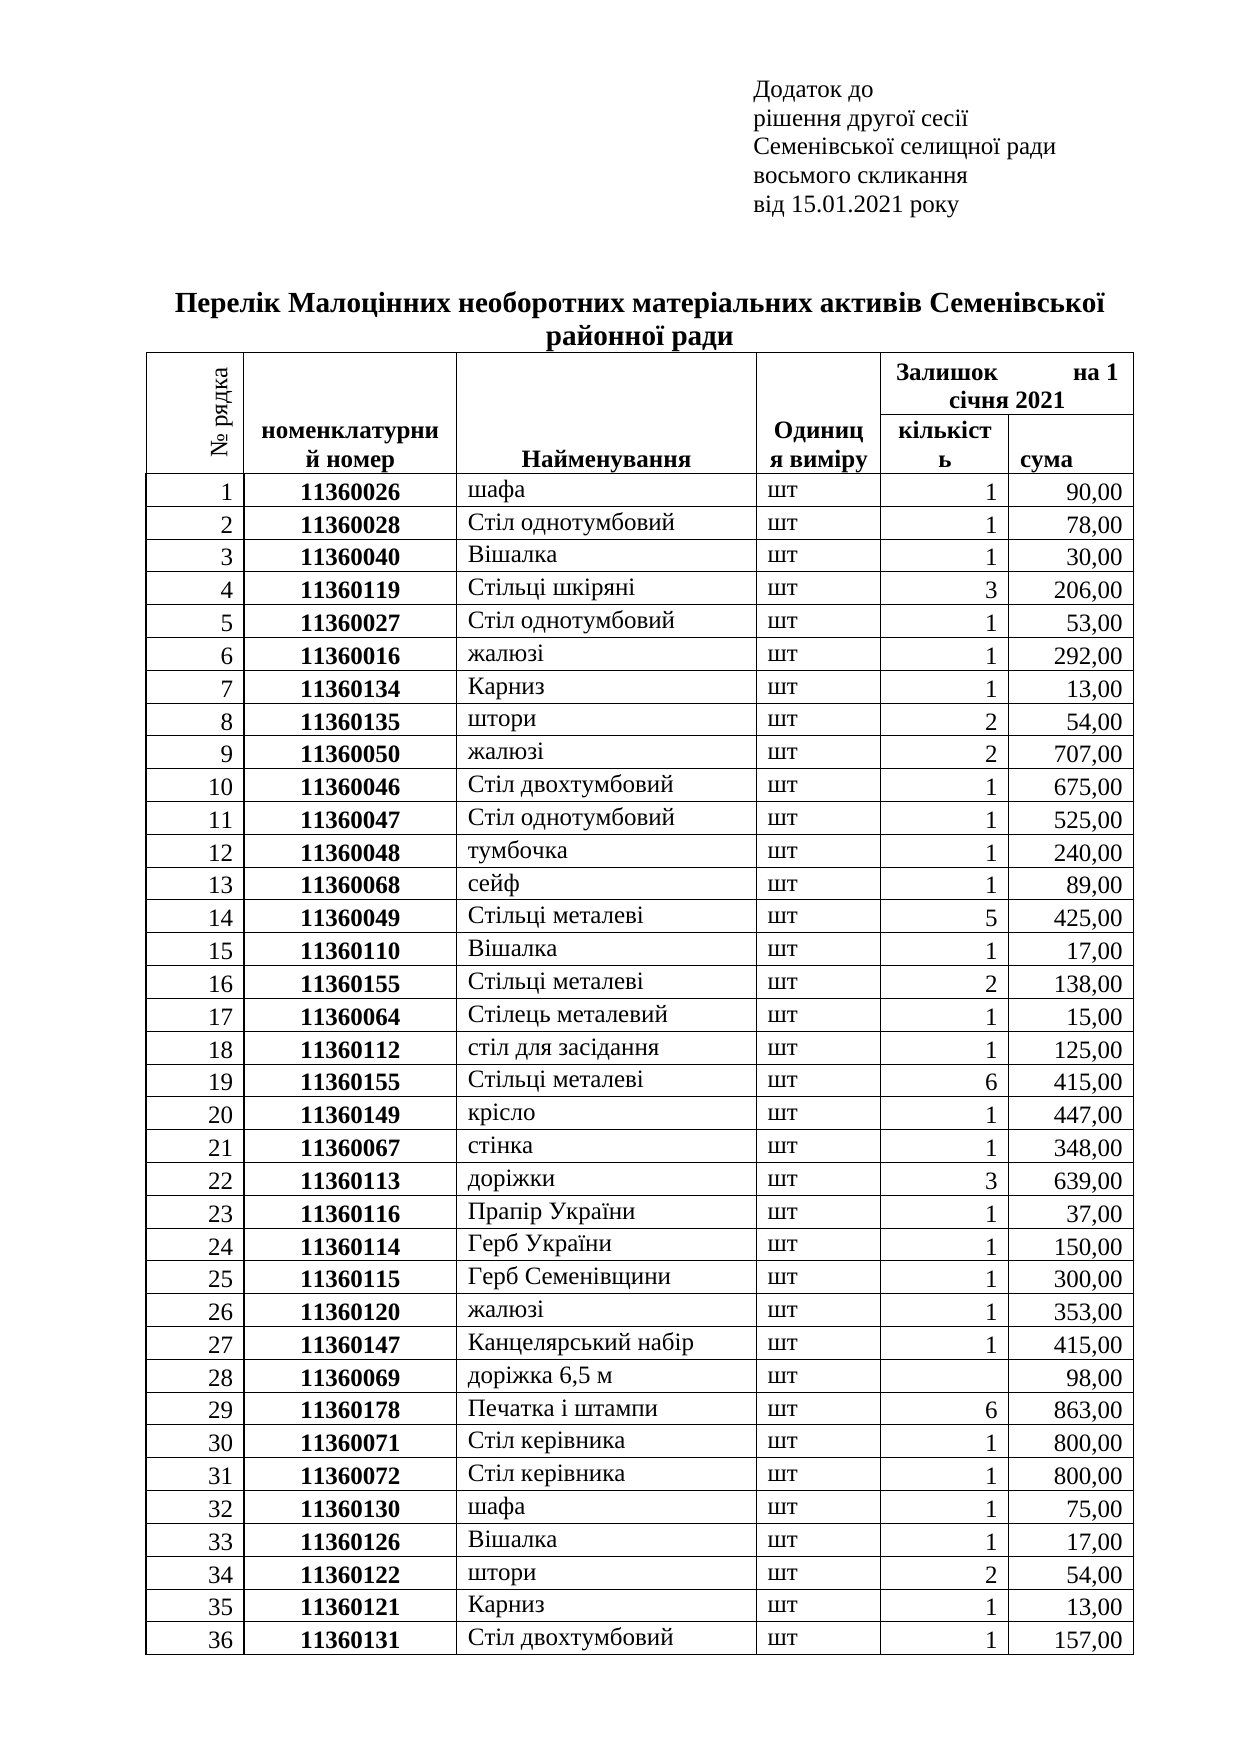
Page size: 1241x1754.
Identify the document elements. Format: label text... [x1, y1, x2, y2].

table_cell 11360155 [245, 966, 456, 998]
table_cell 27 [147, 1327, 243, 1359]
table_cell 9 [147, 736, 243, 768]
table_cell 292,00 [1009, 638, 1133, 670]
table_cell 90,00 [1009, 474, 1133, 506]
table_cell 13,00 [1009, 671, 1133, 702]
table_cell 11360049 [245, 900, 456, 932]
table_cell 1 [881, 1590, 1008, 1621]
table_cell штори [457, 1557, 756, 1588]
table_cell 11360110 [245, 933, 456, 965]
table_cell 800,00 [1009, 1458, 1133, 1490]
table_cell 1 [881, 1294, 1008, 1326]
table_cell 13 [147, 868, 243, 899]
table_cell 11360069 [245, 1360, 456, 1392]
table_cell 23 [147, 1196, 243, 1227]
table_cell 2 [881, 1557, 1008, 1588]
table_cell шт [757, 1065, 880, 1096]
table_cell шт [757, 1360, 880, 1392]
table_cell 78,00 [1009, 507, 1133, 538]
table_cell 11360116 [245, 1196, 456, 1227]
text Семенівської селищної ради [753, 131, 1152, 160]
table_cell 240,00 [1009, 835, 1133, 867]
table_cell 32 [147, 1491, 243, 1523]
table_cell 15,00 [1009, 999, 1133, 1031]
table_cell 2 [881, 966, 1008, 998]
table_cell 3 [881, 1163, 1008, 1195]
table_cell 10 [147, 769, 243, 801]
table_cell 12 [147, 835, 243, 867]
table_cell 98,00 [1009, 1360, 1133, 1392]
table_cell стіл для засідання [457, 1032, 756, 1063]
table_cell 1 [881, 802, 1008, 834]
table_cell 1 [881, 507, 1008, 538]
table_cell 26 [147, 1294, 243, 1326]
table_cell 1 [881, 1524, 1008, 1556]
table_cell Канцелярський набір [457, 1327, 756, 1359]
table_cell Стіл однотумбовий [457, 802, 756, 834]
table_cell тумбочка [457, 835, 756, 867]
table_cell 11360130 [245, 1491, 456, 1523]
table_cell 1 [881, 1622, 1008, 1654]
table_cell 11360064 [245, 999, 456, 1031]
table_cell шт [757, 900, 880, 932]
table_cell сума [1009, 415, 1133, 473]
table_cell Прапір України [457, 1196, 756, 1227]
table_cell 11360040 [245, 540, 456, 571]
table_cell 11360119 [245, 572, 456, 604]
table_cell 11360047 [245, 802, 456, 834]
table_cell шт [757, 572, 880, 604]
table_cell 447,00 [1009, 1097, 1133, 1129]
table_cell 11360050 [245, 736, 456, 768]
table_cell жалюзі [457, 1294, 756, 1326]
table_cell Вішалка [457, 1524, 756, 1556]
table_cell 11360071 [245, 1425, 456, 1457]
table_cell 11360068 [245, 868, 456, 899]
table_cell шт [757, 638, 880, 670]
table_cell шт [757, 1327, 880, 1359]
table_cell 11360115 [245, 1261, 456, 1293]
table_cell 1 [881, 999, 1008, 1031]
table_cell 1 [881, 1425, 1008, 1457]
table_cell 17 [147, 999, 243, 1031]
table_cell 1 [881, 1491, 1008, 1523]
table_cell сейф [457, 868, 756, 899]
table_cell шт [757, 1524, 880, 1556]
table_cell 37,00 [1009, 1196, 1133, 1227]
table_cell кількість [881, 415, 1008, 473]
table_cell Стільці металеві [457, 966, 756, 998]
table_cell 13,00 [1009, 1590, 1133, 1621]
table_cell 1 [881, 1458, 1008, 1490]
table_cell шт [757, 835, 880, 867]
table_cell 2 [147, 507, 243, 538]
table_cell 11360155 [245, 1065, 456, 1096]
table_cell 1 [881, 1196, 1008, 1227]
table_cell шт [757, 605, 880, 637]
table_cell шт [757, 966, 880, 998]
table_cell 11360149 [245, 1097, 456, 1129]
table_cell 25 [147, 1261, 243, 1293]
table_cell 5 [881, 900, 1008, 932]
table_cell 6 [147, 638, 243, 670]
table_cell 1 [881, 540, 1008, 571]
table_cell 11360122 [245, 1557, 456, 1588]
table_cell Герб Семенівщини [457, 1261, 756, 1293]
table_cell 11360147 [245, 1327, 456, 1359]
table_cell 53,00 [1009, 605, 1133, 637]
table_cell 21 [147, 1130, 243, 1162]
table_cell шт [757, 1097, 880, 1129]
table_cell 11360131 [245, 1622, 456, 1654]
table_cell 5 [147, 605, 243, 637]
table_cell Найменування [457, 353, 756, 473]
table_cell 2 [881, 704, 1008, 735]
table_cell 30,00 [1009, 540, 1133, 571]
text Додаток до [753, 74, 1152, 103]
table_cell 1 [881, 1032, 1008, 1063]
table_cell Стільці металеві [457, 1065, 756, 1096]
table_cell 11360027 [245, 605, 456, 637]
table_cell 18 [147, 1032, 243, 1063]
table_cell стінка [457, 1130, 756, 1162]
table_cell 11360046 [245, 769, 456, 801]
table_cell Стільці шкіряні [457, 572, 756, 604]
table_cell 425,00 [1009, 900, 1133, 932]
table_cell 11360120 [245, 1294, 456, 1326]
table_cell Стіл керівника [457, 1458, 756, 1490]
table_cell 1 [881, 638, 1008, 670]
table_cell 415,00 [1009, 1327, 1133, 1359]
table_cell 11360112 [245, 1032, 456, 1063]
table_cell шт [757, 540, 880, 571]
table_cell 17,00 [1009, 933, 1133, 965]
table_cell Стіл керівника [457, 1425, 756, 1457]
table_cell 1 [881, 671, 1008, 702]
table_cell 11360135 [245, 704, 456, 735]
table_cell шт [757, 1130, 880, 1162]
table_cell шт [757, 1163, 880, 1195]
table_cell 6 [881, 1065, 1008, 1096]
table_cell Стіл двохтумбовий [457, 769, 756, 801]
table_cell шт [757, 1557, 880, 1588]
table_cell 863,00 [1009, 1393, 1133, 1424]
table_cell шт [757, 704, 880, 735]
table_cell 24 [147, 1229, 243, 1260]
table_cell Вішалка [457, 540, 756, 571]
table_cell 348,00 [1009, 1130, 1133, 1162]
table_cell 3 [147, 540, 243, 571]
table_cell 7 [147, 671, 243, 702]
table_cell 639,00 [1009, 1163, 1133, 1195]
table_cell 20 [147, 1097, 243, 1129]
table_cell шт [757, 1491, 880, 1523]
table_cell 11360072 [245, 1458, 456, 1490]
table_cell 22 [147, 1163, 243, 1195]
table_cell Одиниця виміру [757, 353, 880, 473]
table_cell 525,00 [1009, 802, 1133, 834]
table_cell 1 [881, 769, 1008, 801]
table_cell 707,00 [1009, 736, 1133, 768]
table_cell Печатка і штампи [457, 1393, 756, 1424]
table_cell жалюзі [457, 736, 756, 768]
table_cell Стіл двохтумбовий [457, 1622, 756, 1654]
text рішення другої сесії [753, 103, 1152, 131]
table_cell 11360114 [245, 1229, 456, 1260]
table_cell 54,00 [1009, 704, 1133, 735]
table_cell 16 [147, 966, 243, 998]
table_cell 31 [147, 1458, 243, 1490]
table_cell 19 [147, 1065, 243, 1096]
table_cell 17,00 [1009, 1524, 1133, 1556]
table_cell шт [757, 802, 880, 834]
table_cell шт [757, 1622, 880, 1654]
table_cell 11360016 [245, 638, 456, 670]
table_cell 11360126 [245, 1524, 456, 1556]
table_cell 1 [881, 868, 1008, 899]
table_cell 1 [881, 1097, 1008, 1129]
table_cell шт [757, 1032, 880, 1063]
table_cell Стілець металевий [457, 999, 756, 1031]
table_cell шт [757, 1229, 880, 1260]
table_cell шт [757, 1425, 880, 1457]
table_cell шт [757, 736, 880, 768]
table_cell шт [757, 507, 880, 538]
table_cell крісло [457, 1097, 756, 1129]
table_cell Карниз [457, 671, 756, 702]
table_cell штори [457, 704, 756, 735]
table_cell 1 [147, 474, 243, 506]
table_cell 30 [147, 1425, 243, 1457]
table_cell Залишок на 1 січня 2021 [881, 353, 1133, 414]
table_cell Вішалка [457, 933, 756, 965]
table_cell доріжки [457, 1163, 756, 1195]
table_cell 11360067 [245, 1130, 456, 1162]
table_cell 125,00 [1009, 1032, 1133, 1063]
table_cell шт [757, 769, 880, 801]
table_header Перелік Малоцінних необоротних матеріальних активів Семенівської районної ради [146, 218, 1133, 352]
table_cell 6 [881, 1393, 1008, 1424]
table_cell 415,00 [1009, 1065, 1133, 1096]
table_cell 1 [881, 1261, 1008, 1293]
table_cell 54,00 [1009, 1557, 1133, 1588]
text восьмого скликання [753, 160, 1152, 189]
table_cell 11360134 [245, 671, 456, 702]
table_cell 11360121 [245, 1590, 456, 1621]
table_cell шт [757, 1458, 880, 1490]
text від 15.01.2021 року [753, 189, 1152, 218]
table_cell 157,00 [1009, 1622, 1133, 1654]
table_cell 1 [881, 1327, 1008, 1359]
table_cell [881, 1360, 1008, 1392]
table_cell Стільці металеві [457, 900, 756, 932]
table_cell 11360178 [245, 1393, 456, 1424]
table_cell 36 [147, 1622, 243, 1654]
table_cell 3 [881, 572, 1008, 604]
table_cell шт [757, 1590, 880, 1621]
table_cell 1 [881, 1229, 1008, 1260]
table_cell 35 [147, 1590, 243, 1621]
table_cell Герб України [457, 1229, 756, 1260]
table_cell 33 [147, 1524, 243, 1556]
table_cell 34 [147, 1557, 243, 1588]
table_cell шт [757, 1196, 880, 1227]
table_cell 206,00 [1009, 572, 1133, 604]
table_cell 300,00 [1009, 1261, 1133, 1293]
table_cell 4 [147, 572, 243, 604]
table_cell 1 [881, 474, 1008, 506]
table_cell 14 [147, 900, 243, 932]
table_cell 2 [881, 736, 1008, 768]
table_cell шт [757, 1393, 880, 1424]
table_cell 675,00 [1009, 769, 1133, 801]
table_cell 150,00 [1009, 1229, 1133, 1260]
table_cell 1 [881, 1130, 1008, 1162]
table_cell жалюзі [457, 638, 756, 670]
table_cell шт [757, 671, 880, 702]
table_cell 1 [881, 605, 1008, 637]
table_cell № рядка [147, 353, 243, 473]
table_cell 15 [147, 933, 243, 965]
table_cell 11 [147, 802, 243, 834]
table_cell Карниз [457, 1590, 756, 1621]
table_cell шафа [457, 1491, 756, 1523]
table_cell 800,00 [1009, 1425, 1133, 1457]
table_cell шт [757, 999, 880, 1031]
table_cell шт [757, 474, 880, 506]
table_cell 89,00 [1009, 868, 1133, 899]
table_cell 11360026 [245, 474, 456, 506]
table_cell 29 [147, 1393, 243, 1424]
table_cell Стіл однотумбовий [457, 605, 756, 637]
table_cell Стіл однотумбовий [457, 507, 756, 538]
table_cell 8 [147, 704, 243, 735]
table_cell шафа [457, 474, 756, 506]
table_cell 75,00 [1009, 1491, 1133, 1523]
table_cell 353,00 [1009, 1294, 1133, 1326]
table_cell 1 [881, 933, 1008, 965]
table_cell шт [757, 1294, 880, 1326]
table_cell 28 [147, 1360, 243, 1392]
table_cell шт [757, 933, 880, 965]
table_cell 11360048 [245, 835, 456, 867]
table_cell номенклатурний номер [244, 353, 456, 473]
table_cell 138,00 [1009, 966, 1133, 998]
table_cell 11360113 [245, 1163, 456, 1195]
table_cell 11360028 [245, 507, 456, 538]
table_cell шт [757, 1261, 880, 1293]
table_cell 1 [881, 835, 1008, 867]
table_cell шт [757, 868, 880, 899]
table_cell доріжка 6,5 м [457, 1360, 756, 1392]
